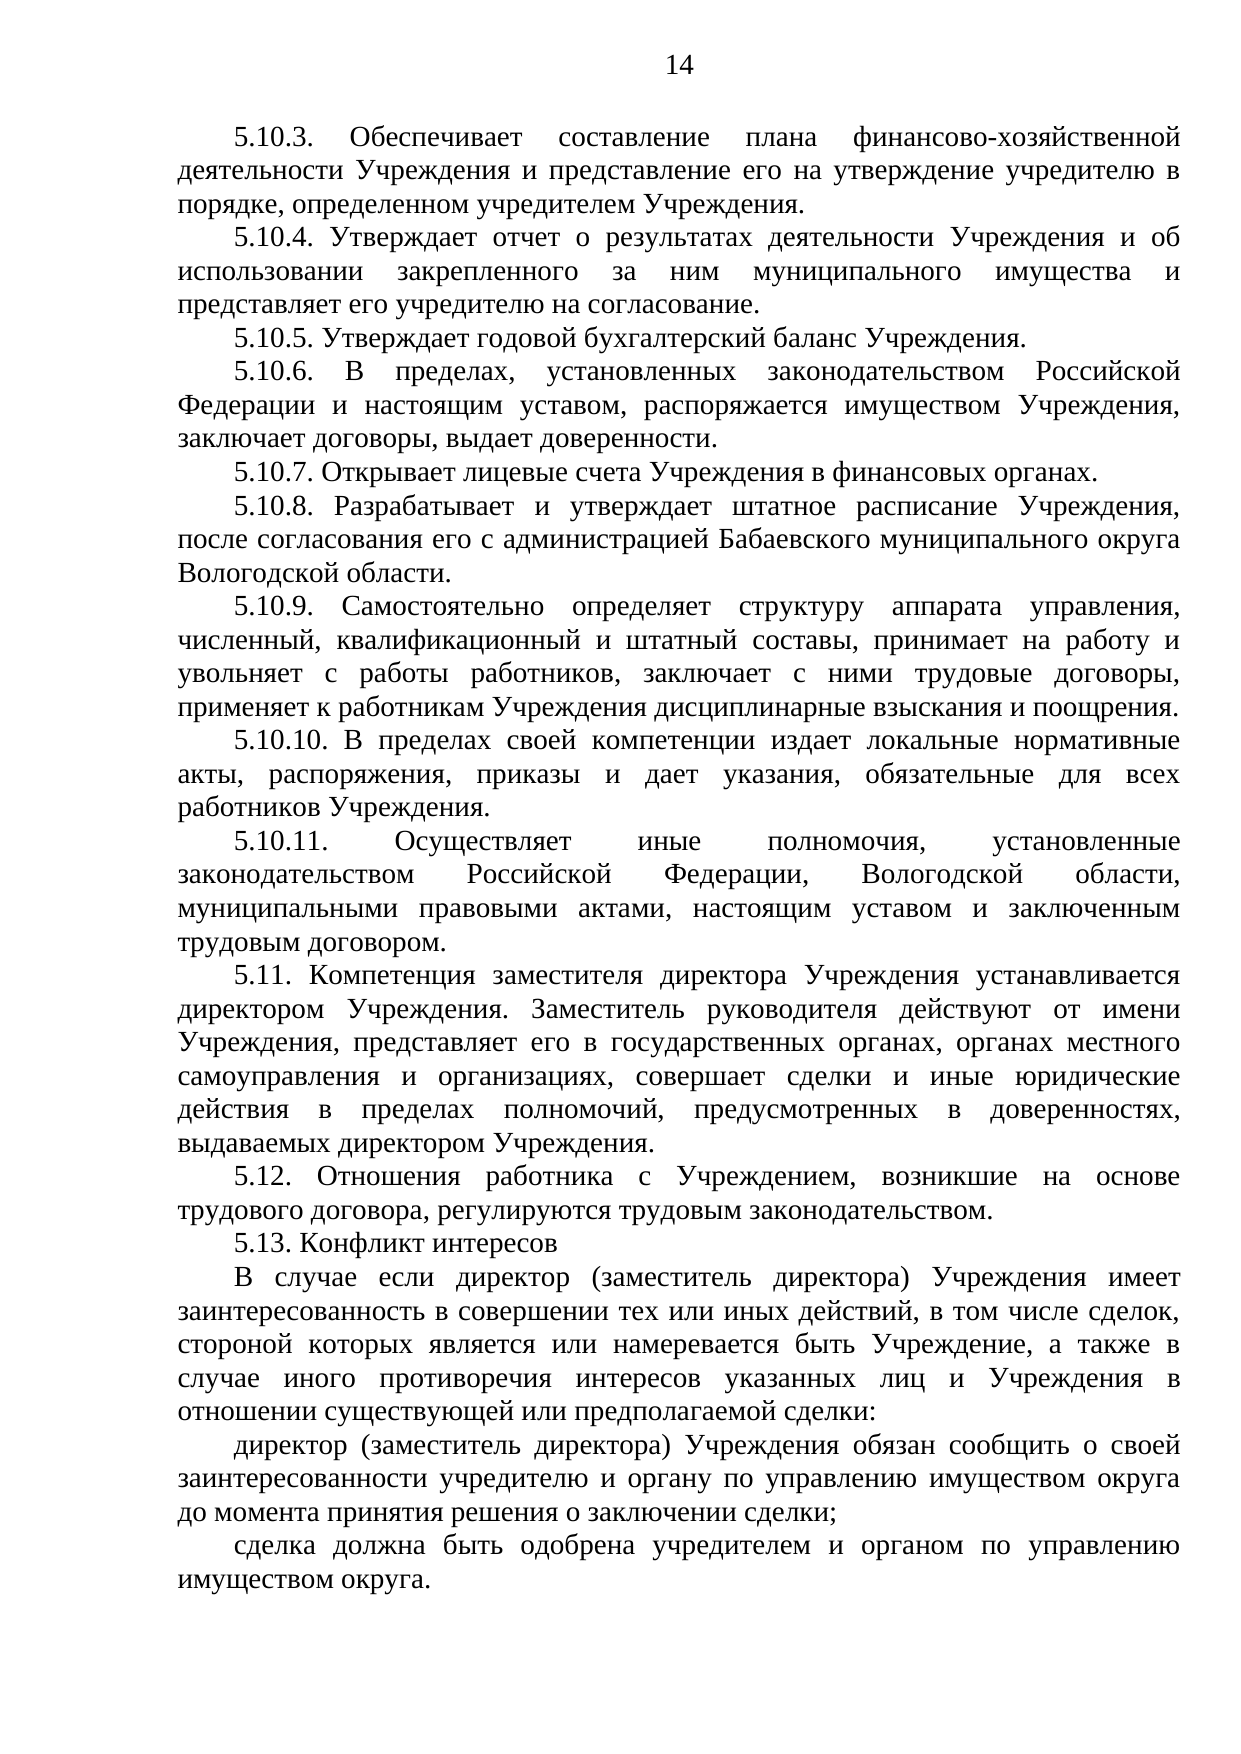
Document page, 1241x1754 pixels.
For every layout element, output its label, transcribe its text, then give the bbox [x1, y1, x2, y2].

text директор (заместитель директора) Учреждения обязан сообщить о своей заинтересованности учредителю и органу по управлению имуществом округа до момента принятия решения о заключении сделки; [177, 1427, 1181, 1527]
text 5.10.3. Обеспечивает составление плана финансово-хозяйственной деятельности Учреждения и представление его на утверждение учредителю в порядке, определенном учредителем Учреждения. [177, 119, 1181, 219]
text 5.10.7. Открывает лицевые счета Учреждения в финансовых органах. [177, 454, 1181, 488]
text 5.10.6. В пределах, установленных законодательством Российской Федерации и настоящим уставом, распоряжается имуществом Учреждения, заключает договоры, выдает доверенности. [177, 353, 1181, 454]
text сделка должна быть одобрена учредителем и органом по управлению имуществом округа. [177, 1527, 1181, 1594]
text 5.10.9. Самостоятельно определяет структуру аппарата управления, численный, квалификационный и штатный составы, принимает на работу и увольняет с работы работников, заключает с ними трудовые договоры, применяет к работникам Учреждения дисциплинарные взыскания и поощрения. [177, 588, 1181, 722]
text В случае если директор (заместитель директора) Учреждения имеет заинтересованность в совершении тех или иных действий, в том числе сделок, стороной которых является или намеревается быть Учреждение, а также в случае иного противоречия интересов указанных лиц и Учреждения в отношении существующей или предполагаемой сделки: [177, 1259, 1181, 1427]
text 5.10.11. Осуществляет иные полномочия, установленные законодательством Российской Федерации, Вологодской области, муниципальными правовыми актами, настоящим уставом и заключенным трудовым договором. [177, 823, 1181, 957]
text 5.10.5. Утверждает годовой бухгалтерский баланс Учреждения. [177, 320, 1181, 353]
text 5.10.10. В пределах своей компетенции издает локальные нормативные акты, распоряжения, приказы и дает указания, обязательные для всех работников Учреждения. [177, 722, 1181, 823]
text 5.11. Компетенция заместителя директора Учреждения устанавливается директором Учреждения. Заместитель руководителя действуют от имени Учреждения, представляет его в государственных органах, органах местного самоуправления и организациях, совершает сделки и иные юридические действия в пределах полномочий, предусмотренных в доверенностях, выдаваемых директором Учреждения. [177, 957, 1181, 1158]
text 5.12. Отношения работника с Учреждением, возникшие на основе трудового договора, регулируются трудовым законодательством. [177, 1158, 1181, 1226]
text 5.10.4. Утверждает отчет о результатах деятельности Учреждения и об использовании закрепленного за ним муниципального имущества и представляет его учредителю на согласование. [177, 219, 1181, 320]
text 5.13. Конфликт интересов [177, 1226, 1181, 1259]
text 5.10.8. Разрабатывает и утверждает штатное расписание Учреждения, после согласования его с администрацией Бабаевского муниципального округа Вологодской области. [177, 488, 1181, 588]
